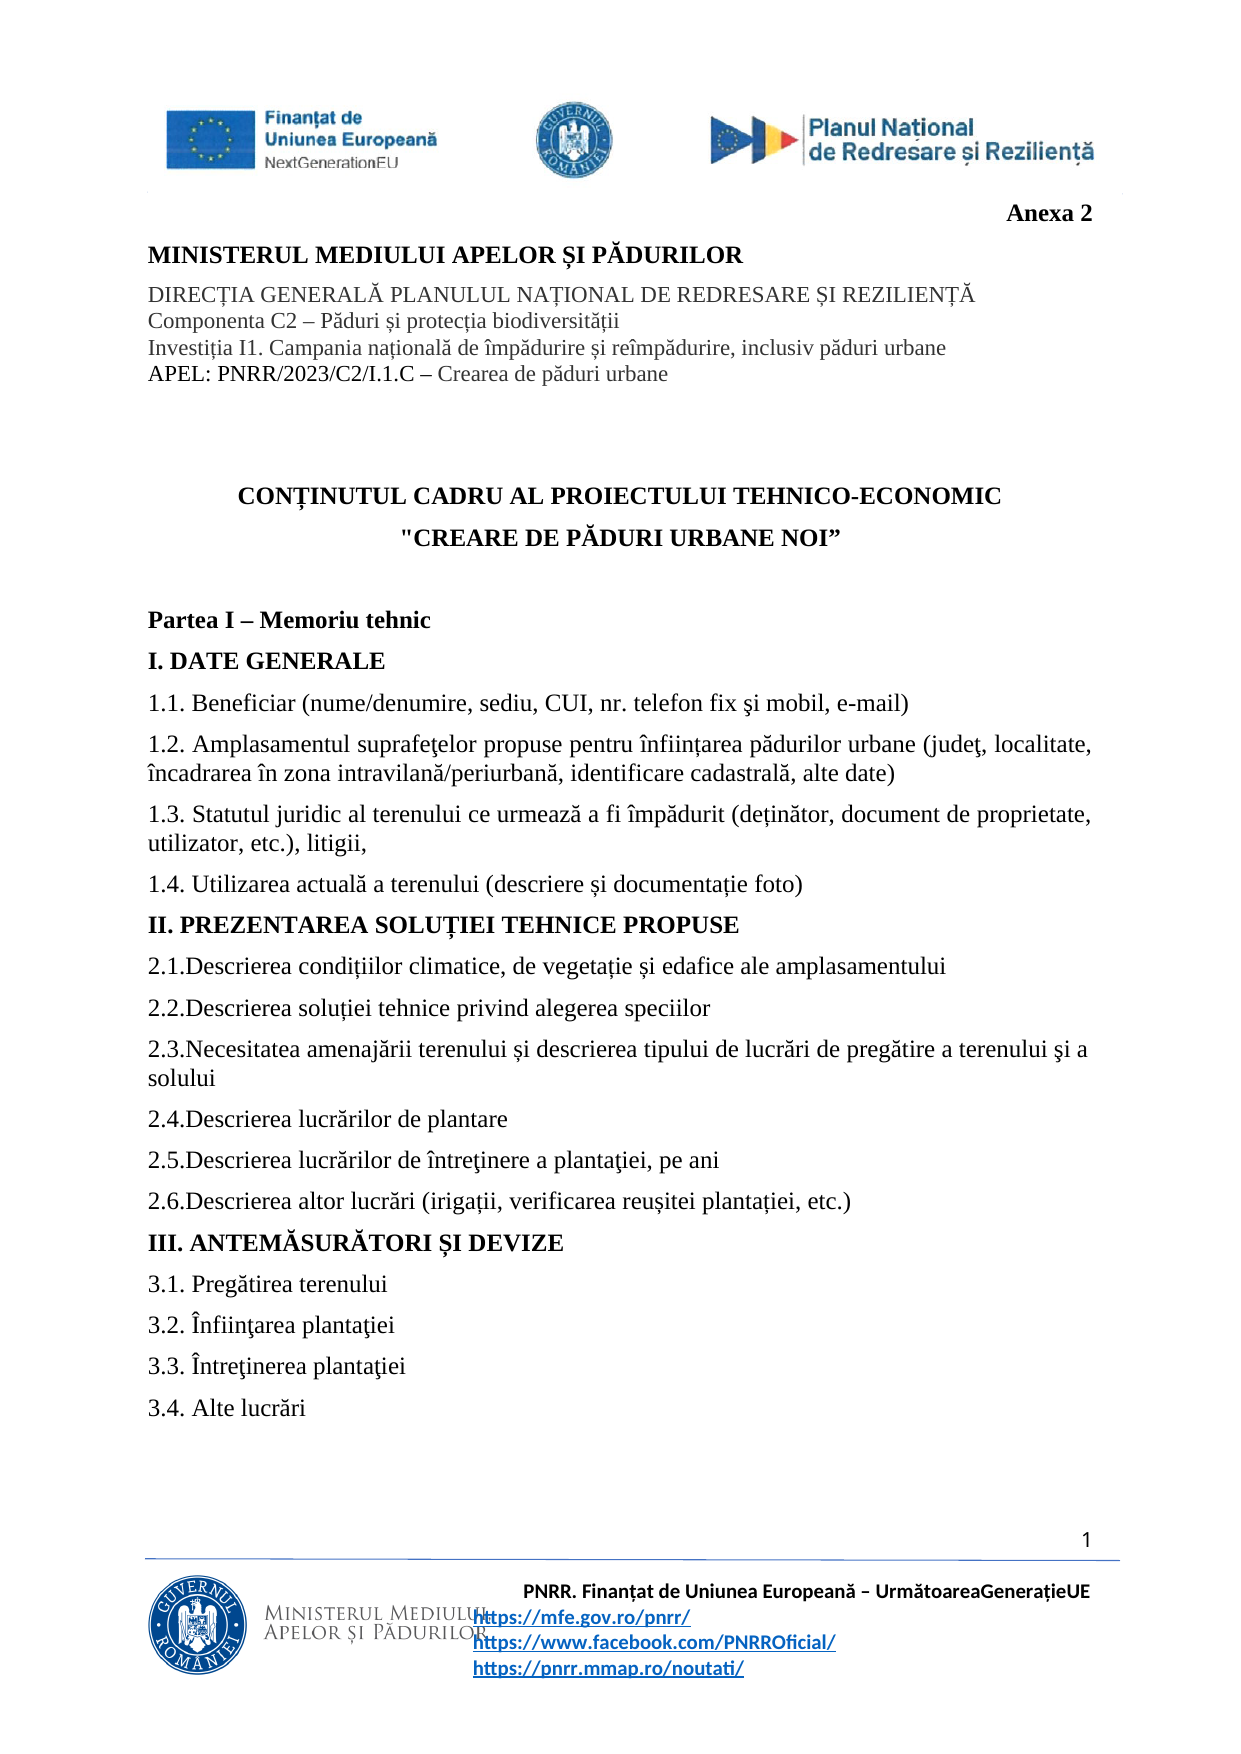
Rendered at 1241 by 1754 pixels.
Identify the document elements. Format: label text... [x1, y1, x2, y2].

text 2.4.Descrierea lucrărilor de plantare [148, 1104, 1093, 1133]
text 3.4. Alte lucrări [148, 1393, 1093, 1421]
picture [147, 73, 1123, 199]
text MINISTERUL MEDIULUI APELOR ȘI PĂDURILOR [148, 240, 1093, 268]
text DIRECȚIA GENERALĂ PLANULUL NAȚIONAL DE REDRESARE ȘI REZILIENȚĂ [148, 281, 1093, 307]
text Componenta C2 – Păduri și protecția biodiversității [148, 307, 1093, 334]
text 1.2. Amplasamentul suprafeţelor propuse pentru înființarea pădurilor urbane (judeţ, localitate, încadrarea în zona intravilană/periurbană, identificare cadastrală, alte date) [148, 729, 1093, 786]
text Partea I – Memoriu tehnic [148, 605, 1093, 634]
text 2.1.Descrierea condițiilor climatice, de vegetație și edafice ale amplasamentului [148, 951, 1093, 980]
text II. PREZENTAREA SOLUȚIEI TEHNICE PROPUSE [148, 910, 1093, 939]
text Investiția I1. Campania națională de împădurire și reîmpădurire, inclusiv păduri urbane [148, 334, 1093, 360]
text 1.1. Beneficiar (nume/denumire, sediu, CUI, nr. telefon fix şi mobil, e-mail) [148, 688, 1093, 716]
text 1.4. Utilizarea actuală a terenului (descriere și documentație foto) [148, 869, 1093, 898]
text 3.2. Înfiinţarea plantaţiei [148, 1310, 1093, 1339]
picture [487, 1667, 492, 1675]
text 3.3. Întreţinerea plantaţiei [148, 1351, 1093, 1380]
text 2.2.Descrierea soluției tehnice privind alegerea speciilor [148, 993, 1093, 1021]
picture [146, 1573, 509, 1675]
text APEL: PNRR/2023/C2/I.1.C – Crearea de păduri urbane [148, 360, 1093, 386]
text III. ANTEMĂSURĂTORI ȘI DEVIZE [148, 1228, 1093, 1256]
text 1.3. Statutul juridic al terenului ce urmează a fi împădurit (deținător, document de proprietate, utilizator, etc.), litigii, [148, 799, 1093, 856]
text 2.6.Descrierea altor lucrări (irigații, verificarea reușitei plantației, etc.) [148, 1186, 1093, 1215]
text 2.5.Descrierea lucrărilor de întreţinere a plantaţiei, pe ani [148, 1145, 1093, 1174]
text CONȚINUTUL CADRU AL PROIECTULUI TEHNICO-ECONOMIC [148, 481, 1093, 510]
text "CREARE DE PĂDURI URBANE NOI” [148, 523, 1093, 551]
text I. DATE GENERALE [148, 646, 1093, 675]
text 2.3.Necesitatea amenajării terenului și descrierea tipului de lucrări de pregătire a terenului şi a solului [148, 1034, 1093, 1091]
text 3.1. Pregătirea terenului [148, 1269, 1093, 1298]
